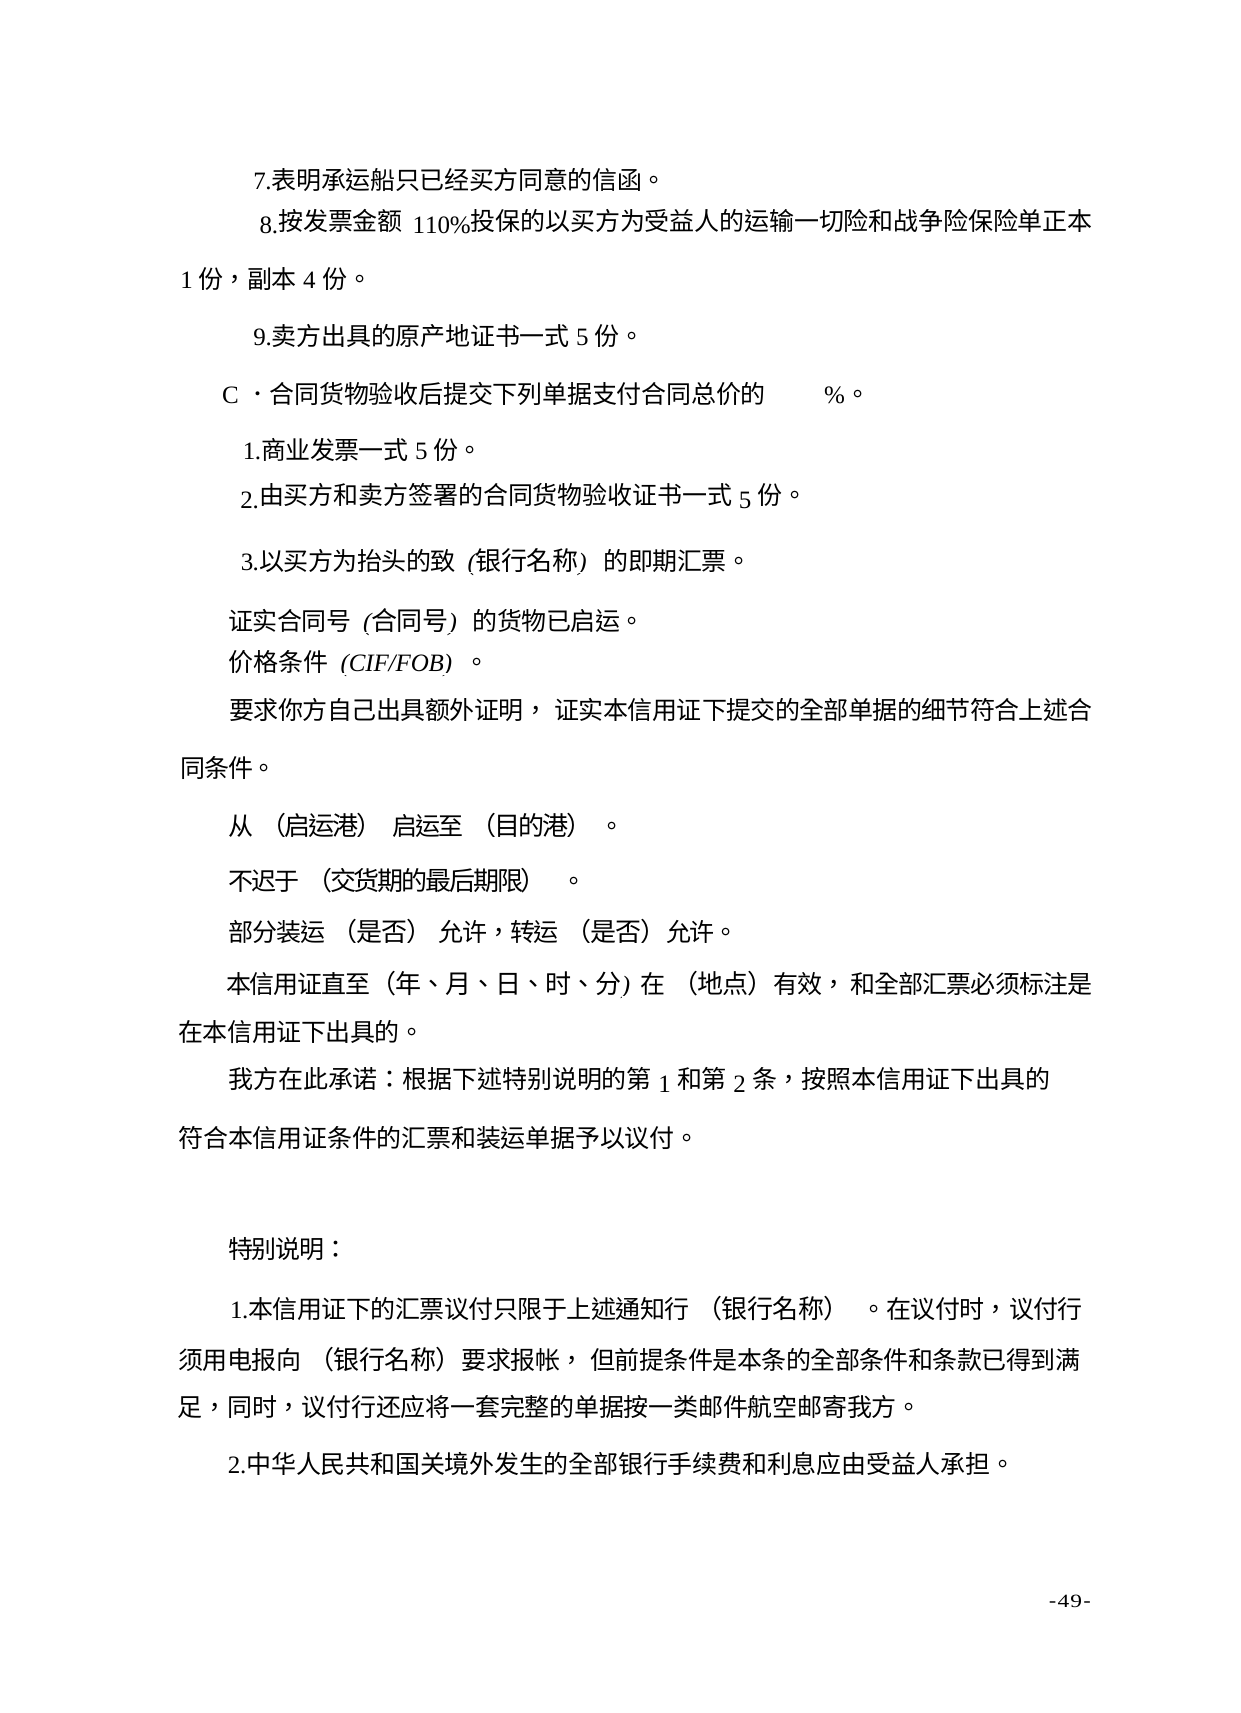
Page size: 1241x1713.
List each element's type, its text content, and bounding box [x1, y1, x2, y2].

text 9.卖方出具的原产地证书一式 5 份。 [253, 320, 1093, 351]
text 7.表明承运船只已经买方同意的信函。 [253, 165, 1093, 196]
text 特别说明： [228, 1234, 1093, 1265]
text 本信用证直至（年、月、日、时、分) 在 （地点）有效， 和全部汇票必须标注是 [177, 966, 1093, 1001]
text 足，同时，议付行还应将一套完整的单据按一类邮件航空邮寄我方。 [177, 1393, 1093, 1423]
text 价格条件 (CIF/FOB) 。 [228, 648, 1093, 678]
text 2.中华人民共和国关境外发生的全部银行手续费和利息应由受益人承担。 [228, 1449, 1093, 1480]
text 1.商业发票一式 5 份。 [243, 435, 1093, 466]
text 部分装运 （是否） 允许，转运 （是否）允许。 [228, 916, 1093, 947]
text 要求你方自己出具额外证明， 证实本信用证下提交的全部单据的细节符合上述合 [177, 704, 1093, 753]
text 1.本信用证下的汇票议付只限于上述通知行 （银行名称） 。在议付时，议付行 须用电报向 （银行名称）要求报帐， 但前提条件是本条的全部条件和条款已得到满 [178, 1290, 1092, 1377]
text C ．合同货物验收后提交下列单据支付合同总价的 %。 [222, 377, 1093, 411]
text 符合本信用证条件的汇票和装运单据予以议付。 [178, 1122, 1093, 1153]
text 不迟于 （交货期的最后期限） 。 [228, 866, 1093, 897]
text 在本信用证下出具的。 [178, 1017, 1093, 1048]
text 从 （启运港） 启运至 （目的港） 。 [228, 810, 1093, 841]
text 3.以买方为抬头的致 (银行名称) 的即期汇票。 [241, 546, 1093, 576]
text 8.按发票金额 110%投保的以买方为受益人的运输一切险和战争险保险单正本 [177, 215, 1092, 264]
text 1 份，副本 4 份。 [180, 264, 1093, 295]
text 同条件。 [181, 753, 1093, 784]
text 我方在此承诺：根据下述特别说明的第 1 和第 2 条，按照本信用证下出具的 [228, 1074, 1093, 1122]
text 2.由买方和卖方签署的合同货物验收证书一式 5 份。 [240, 491, 1093, 546]
text 证实合同号 (合同号) 的货物已启运。 [228, 603, 1093, 638]
